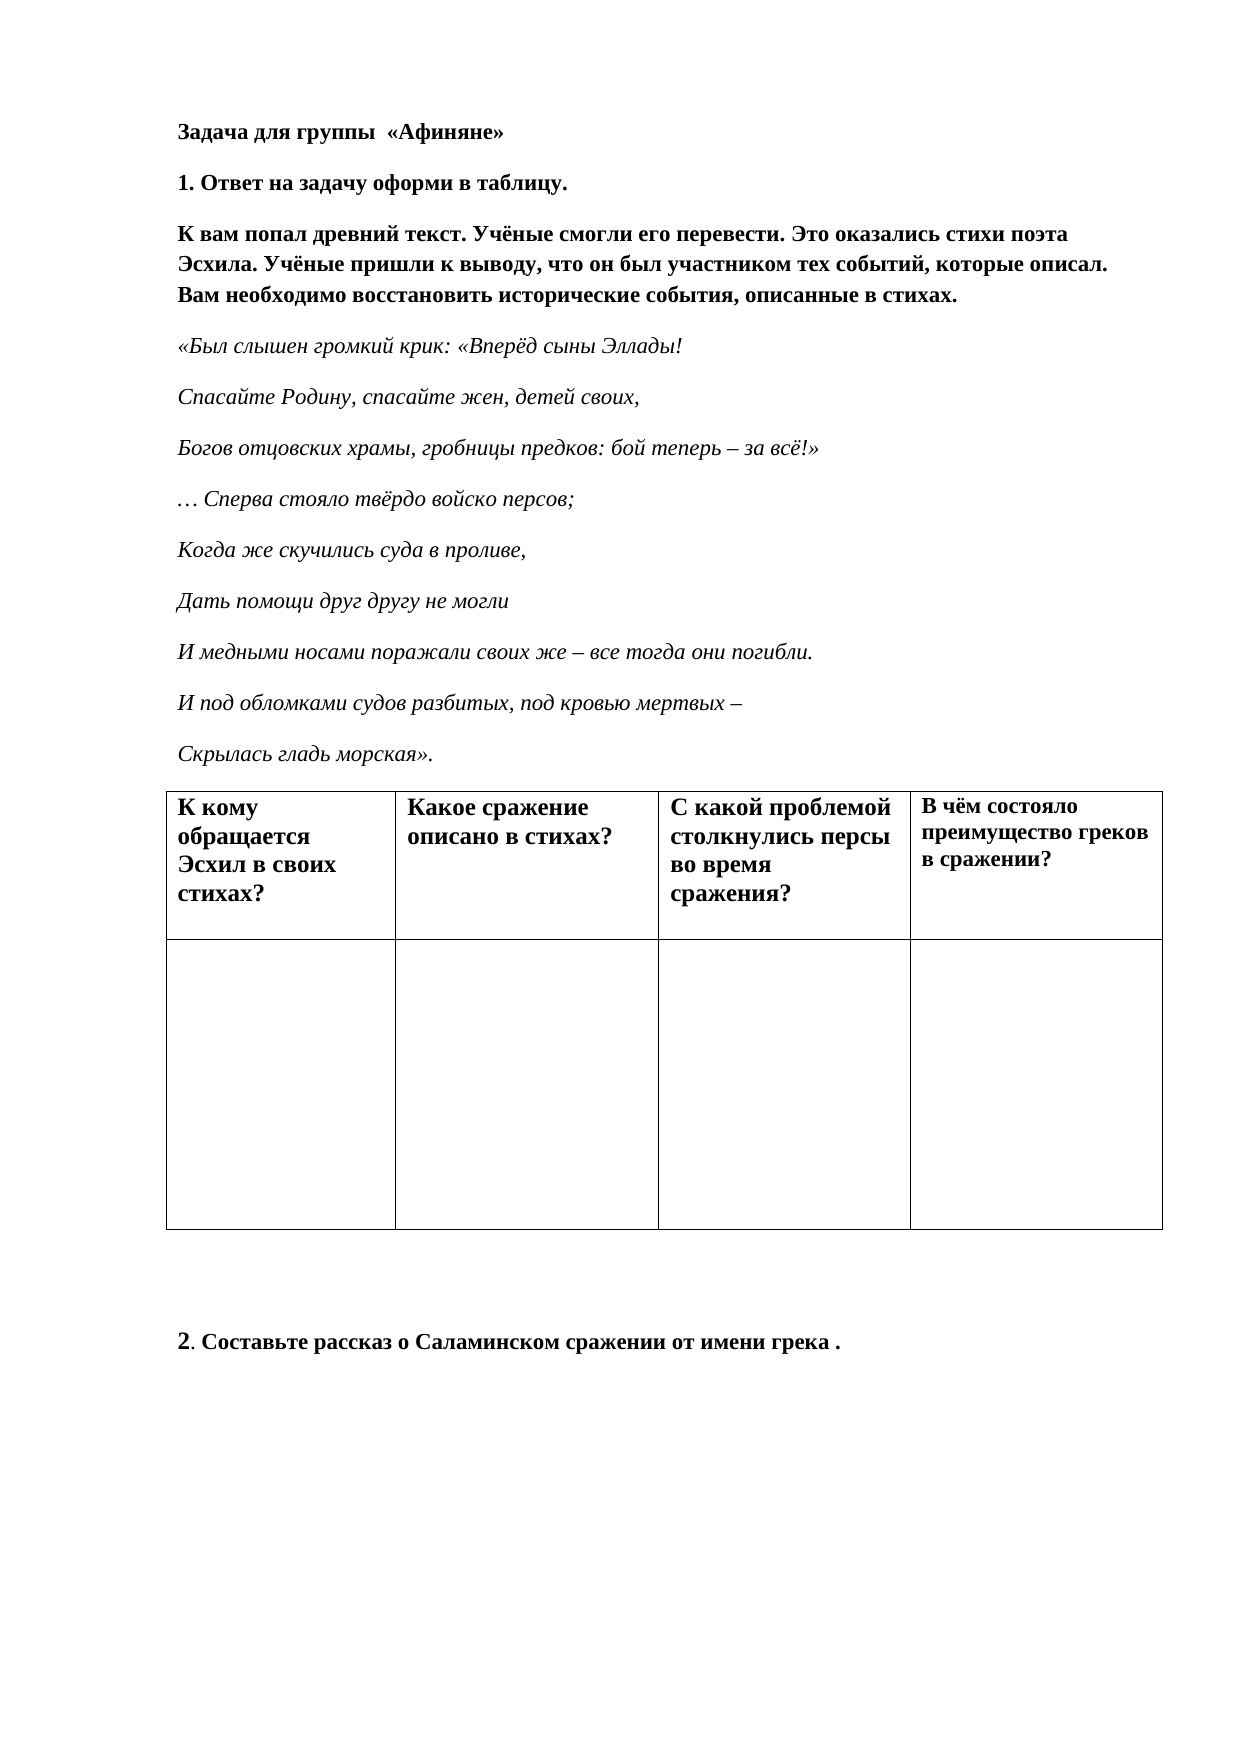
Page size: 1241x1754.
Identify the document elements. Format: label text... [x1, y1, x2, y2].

table_cell [911, 940, 1162, 1229]
table_header К кому обращается Эсхил в своих стихах? [167, 792, 395, 938]
text «Был слышен громкий крик: «Вперёд сыны Эллады! [177, 332, 1152, 358]
text К вам попал древний текст. Учёные смогли его перевести. Это оказались стихи поэта Эсхила. Учёные пришли к выводу, что он был участником тех событий, которые описал. Вам необходимо восстановить исторические события, описанные в стихах. [177, 220, 1152, 307]
table_header С какой проблемой столкнулись персы во время сражения? [659, 792, 910, 938]
text Спасайте Родину, спасайте жен, детей своих, [177, 383, 1152, 409]
text И под обломками судов разбитых, под кровью мертвых – [177, 689, 1152, 715]
text И медными носами поражали своих же – все тогда они погибли. [177, 638, 1152, 664]
table_cell [659, 940, 910, 1229]
text 1. Ответ на задачу оформи в таблицу. [177, 169, 1152, 196]
text 2. Составьте рассказ о Саламинском сражении от имени грека . [177, 1326, 1152, 1354]
text Скрылась гладь морская». [177, 740, 1152, 766]
table_cell [396, 940, 658, 1229]
text Задача для группы «Афиняне» [177, 118, 1152, 144]
table_header В чём состояло преимущество греков в сражении? [911, 792, 1162, 938]
text … Сперва стояло твёрдо войско персов; [177, 485, 1152, 511]
text Когда же скучились суда в проливе, [177, 536, 1152, 562]
text Дать помощи друг другу не могли [177, 587, 1152, 613]
table_cell [167, 940, 395, 1229]
text Богов отцовских храмы, гробницы предков: бой теперь – за всё!» [177, 434, 1152, 460]
table_header Какое сражение описано в стихах? [396, 792, 658, 938]
